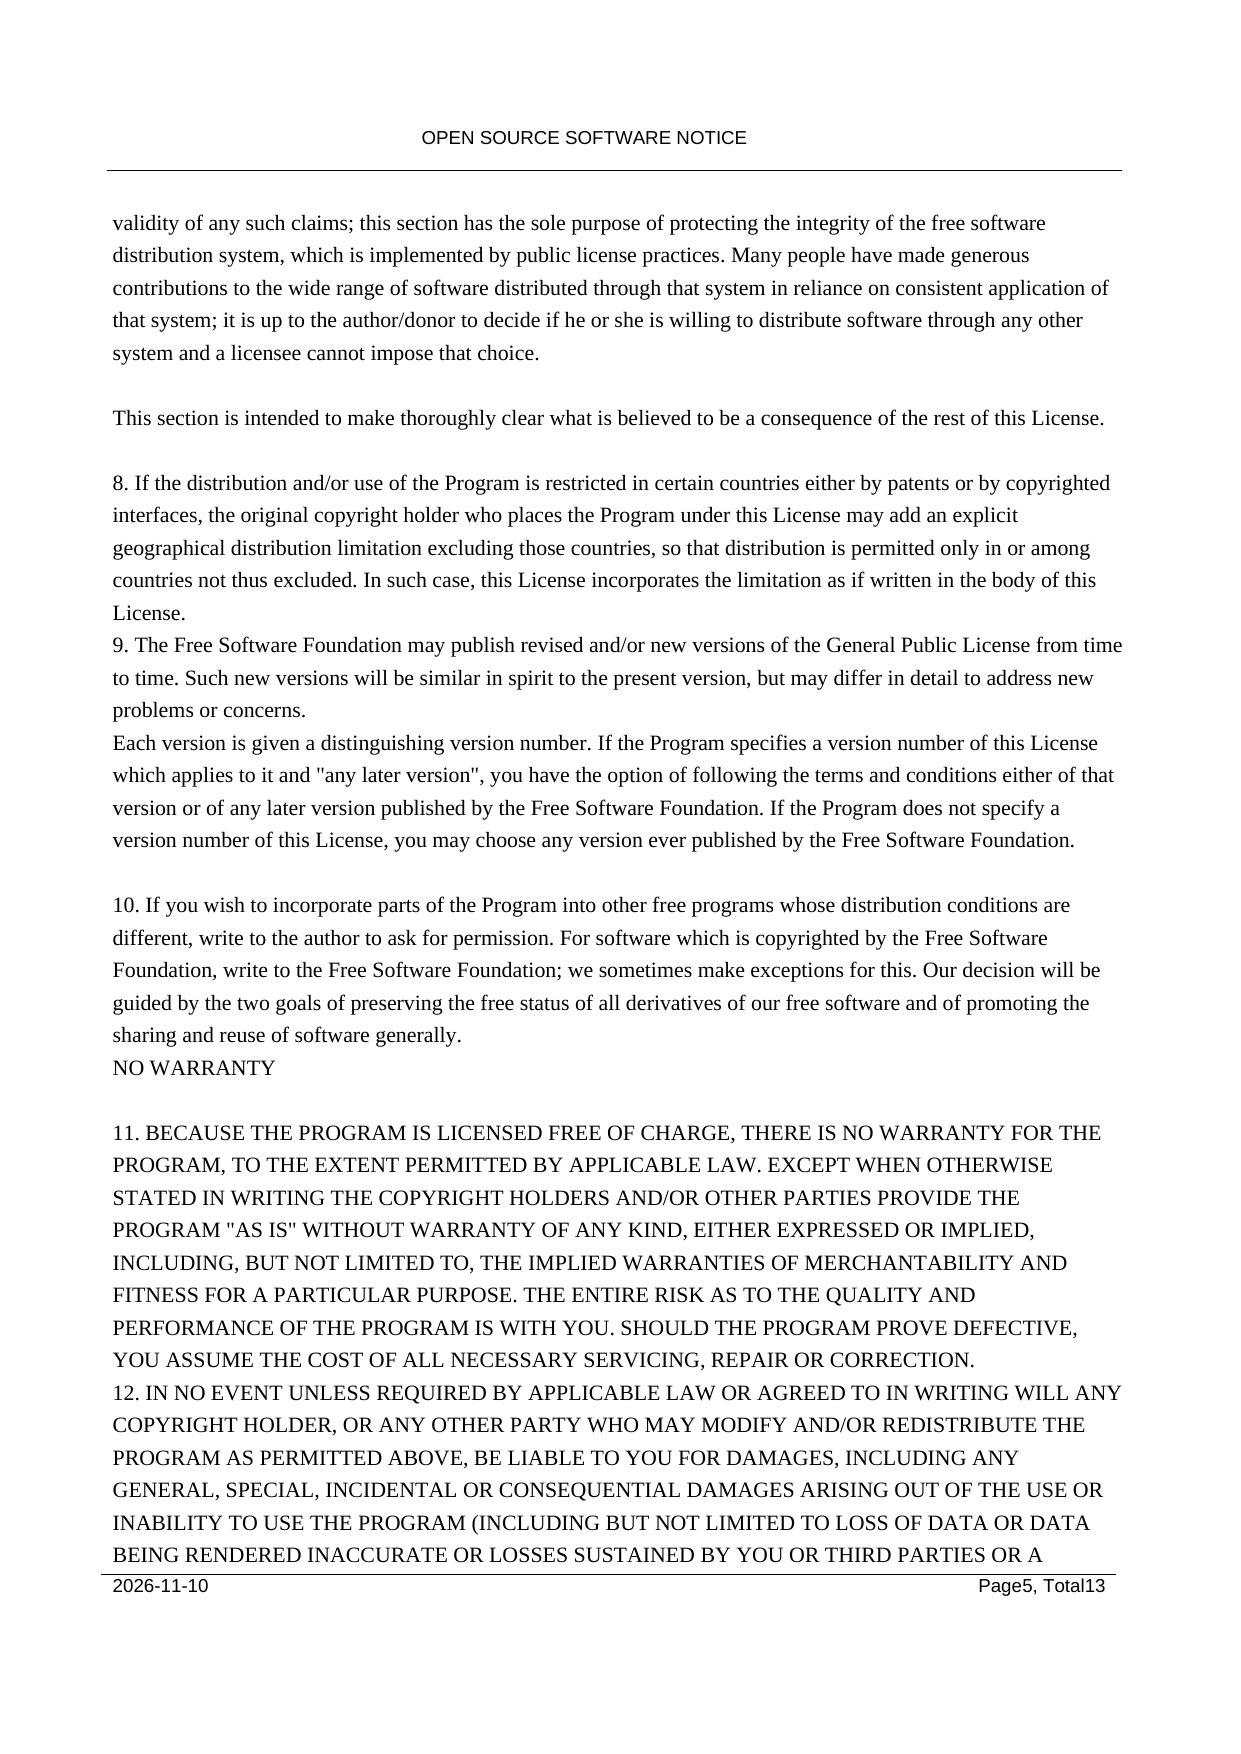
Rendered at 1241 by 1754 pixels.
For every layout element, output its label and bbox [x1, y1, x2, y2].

text [112, 206, 1128, 1571]
